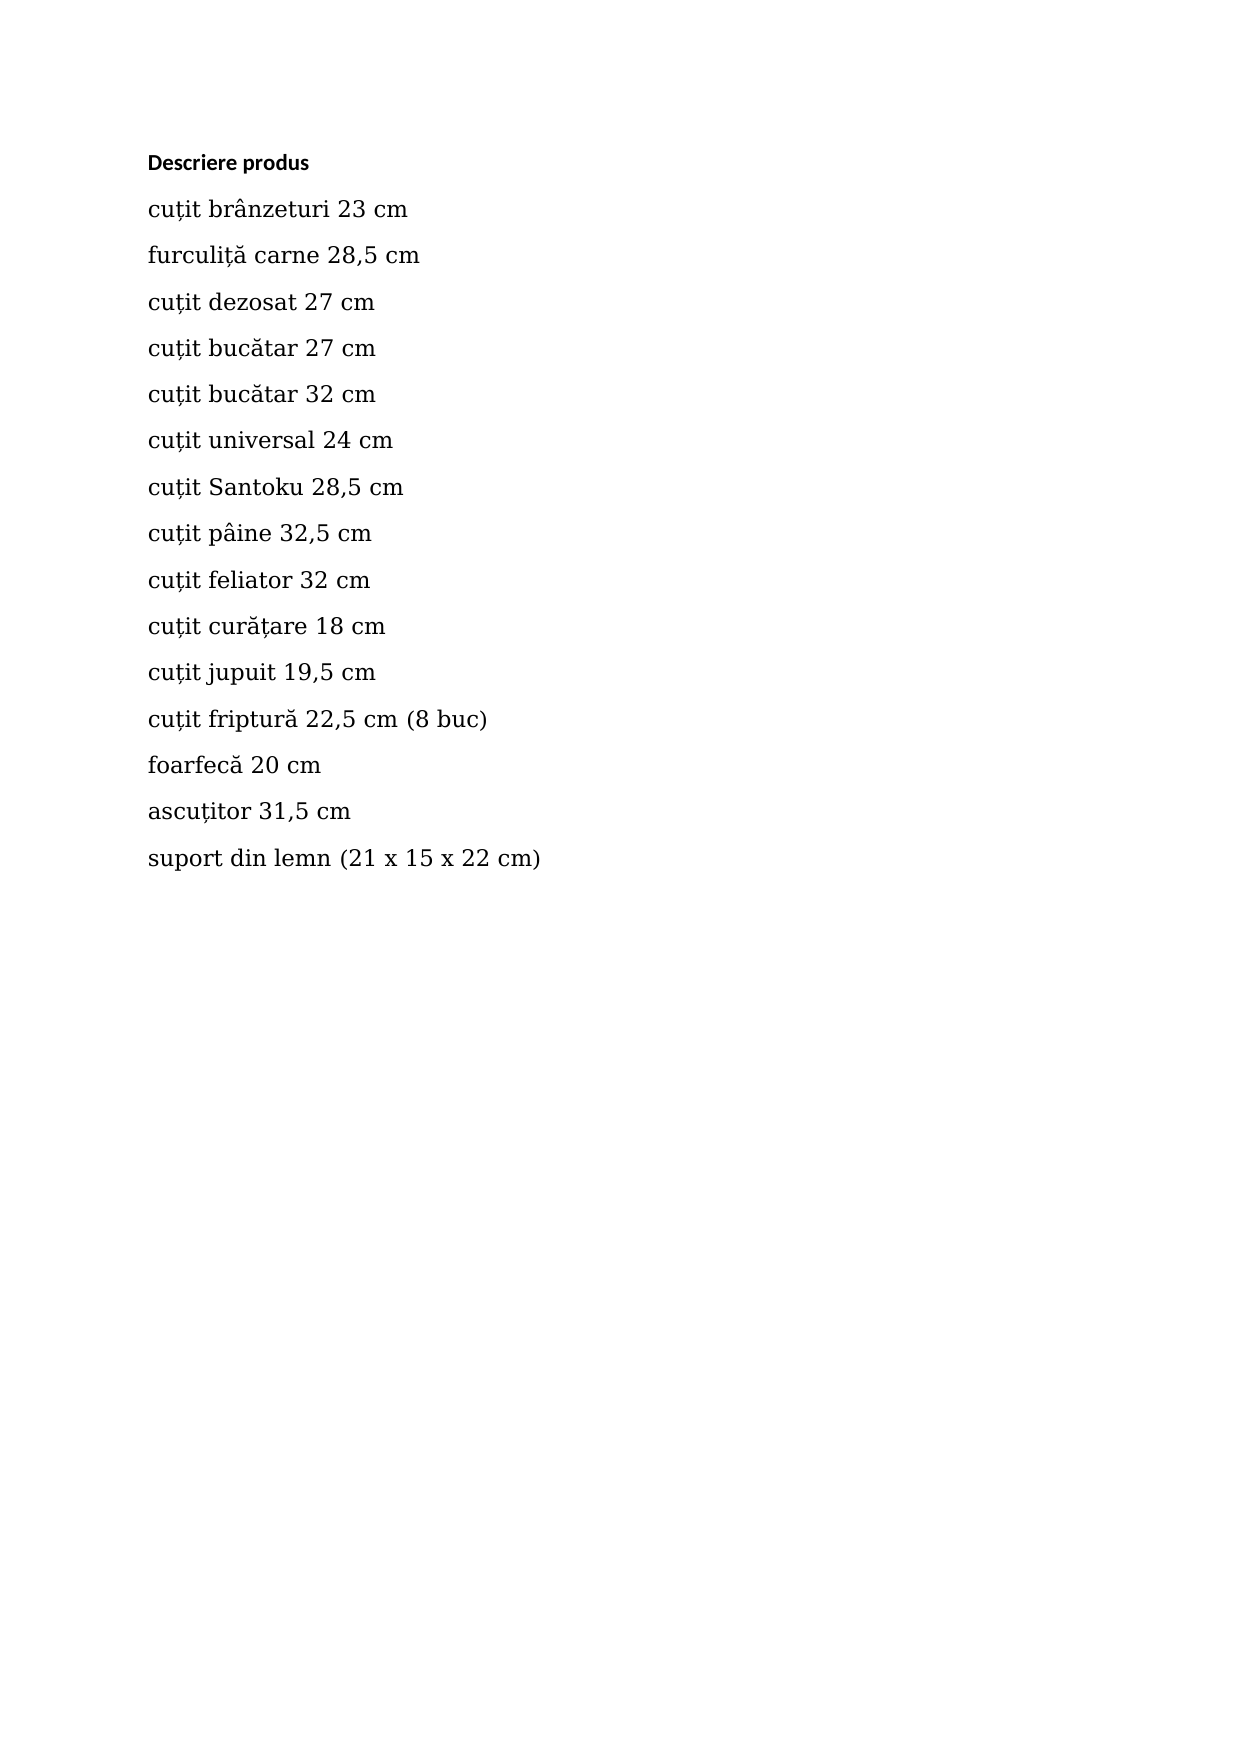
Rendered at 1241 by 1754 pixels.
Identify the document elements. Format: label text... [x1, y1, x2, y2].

text cuțit brânzeturi 23 cm [148, 194, 1093, 222]
text cuțit dezosat 27 cm [148, 287, 1093, 315]
text cuțit universal 24 cm [148, 426, 1093, 454]
text cuțit bucătar 27 cm [148, 333, 1093, 361]
text cuțit curățare 18 cm [148, 612, 1093, 639]
text cuțit jupuit 19,5 cm [148, 658, 1093, 686]
text ascuțitor 31,5 cm [148, 797, 1093, 824]
text foarfecă 20 cm [148, 751, 1093, 778]
text furculiță carne 28,5 cm [148, 241, 1093, 268]
text cuțit friptură 22,5 cm (8 buc) [148, 704, 1093, 732]
text cuțit Santoku 28,5 cm [148, 473, 1093, 500]
text cuțit bucătar 32 cm [148, 380, 1093, 407]
text Descriere produs [148, 148, 1093, 176]
text suport din lemn (21 x 15 x 22 cm) [148, 843, 1093, 871]
text cuțit pâine 32,5 cm [148, 519, 1093, 546]
text cuțit feliator 32 cm [148, 565, 1093, 593]
